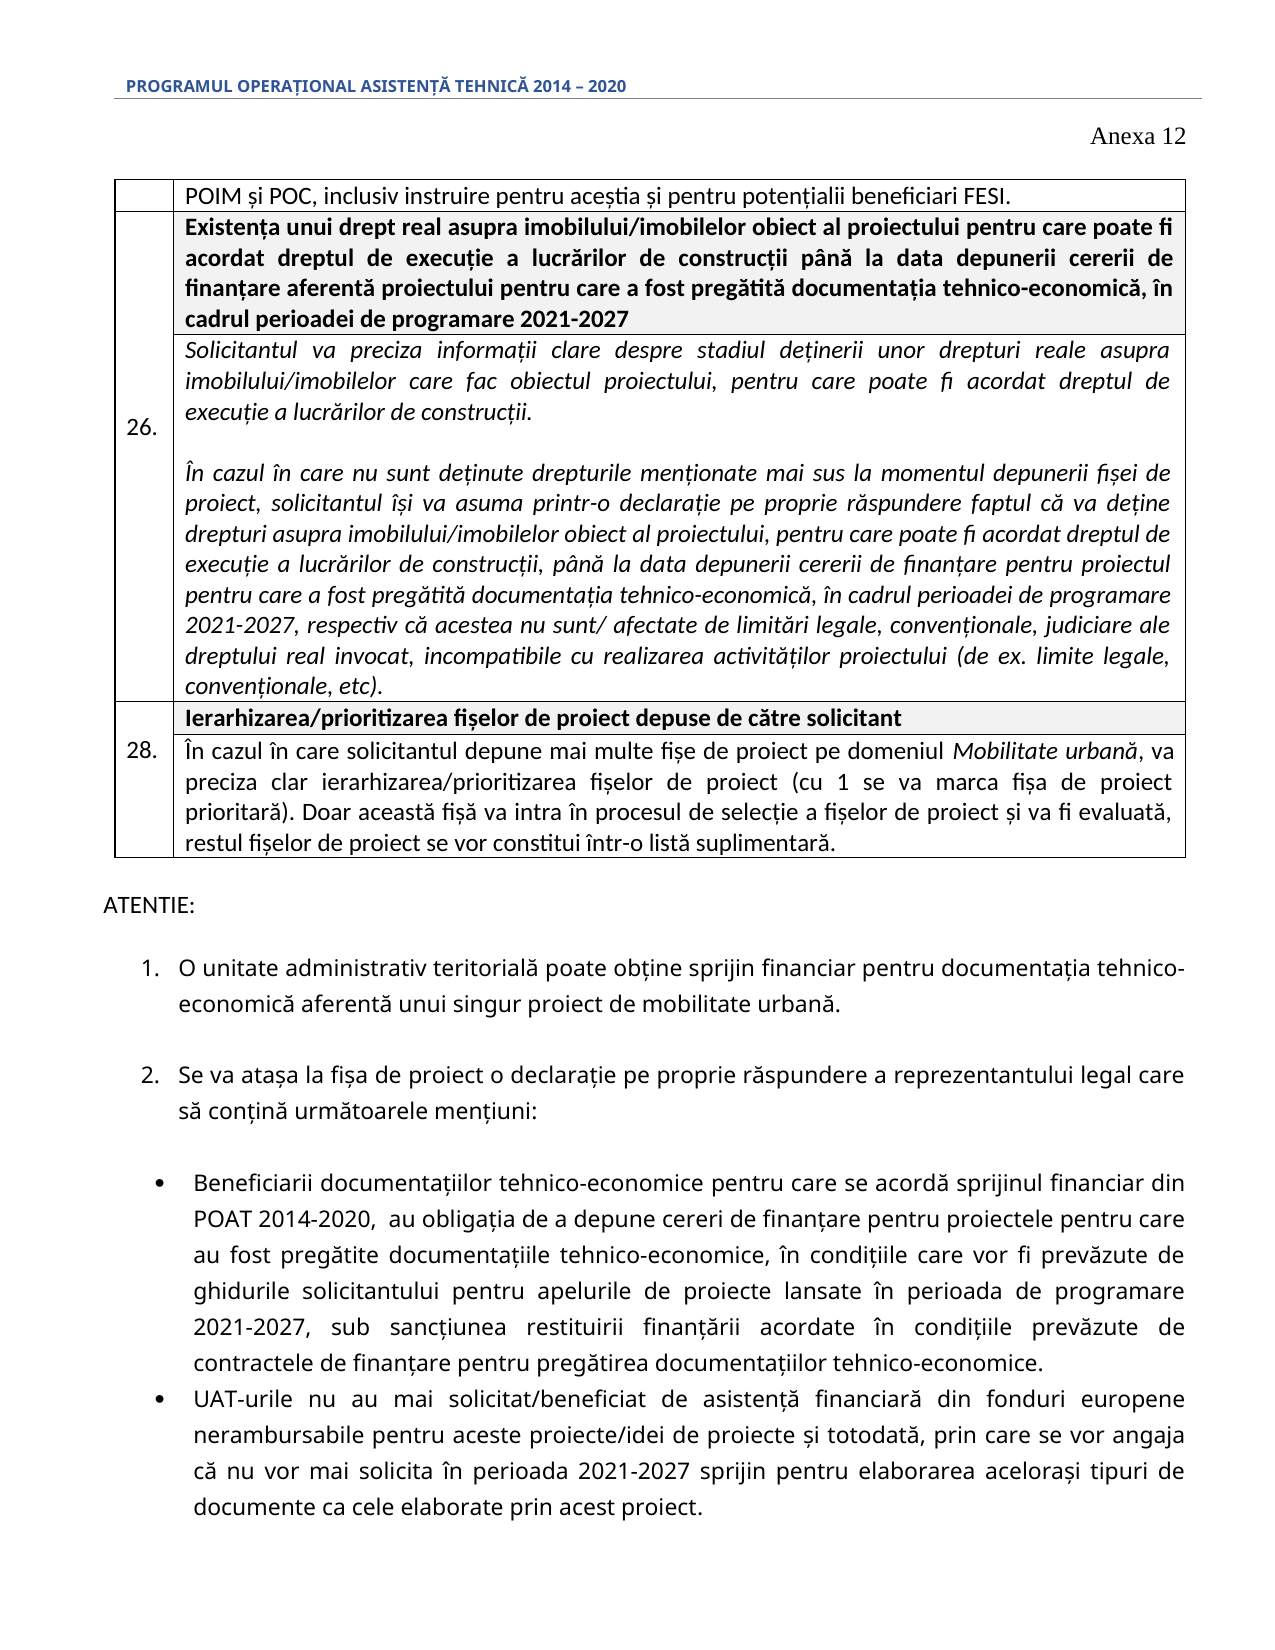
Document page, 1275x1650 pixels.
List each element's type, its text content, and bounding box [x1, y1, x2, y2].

table_cell Existența unui drept real asupra imobilului/imobilelor obiect al proiectului pentru care poate fi acordat dreptul de execuție a lucrărilor de construcții până la data depunerii cererii de finanțare aferentă proiectului pentru care a fost pregătită documentația tehnico-economică, în cadrul perioadei de programare 2021-2027 [174, 212, 1185, 334]
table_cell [174, 180, 1185, 211]
text ATENTIE: [103, 889, 1186, 919]
table_cell [116, 702, 173, 857]
list UAT-urile nu au mai solicitat/beneficiat de asistență financiară din fonduri europene nerambursabile pentru aceste proiecte/idei de proiecte și totodată, prin care se vor angaja că nu vor mai solicita în perioada 2021-2027 sprijin pentru elaborarea acelorași tipuri de documente ca cele elaborate prin acest proiect. [156, 1383, 1186, 1522]
list O unitate administrativ teritorială poate obține sprijin financiar pentru documentația tehnico-economică aferentă unui singur proiect de mobilitate urbană. [141, 952, 1186, 1019]
table_cell În cazul în care solicitantul depune mai multe fișe de proiect pe domeniul Mobilitate urbană, va preciza clar ierarhizarea/prioritizarea fișelor de proiect (cu 1 se va marca fișa de proiect prioritară). Doar această fișă va intra în procesul de selecție a fișelor de proiect și va fi evaluată, restul fișelor de proiect se vor constitui într-o listă suplimentară. [174, 735, 1185, 857]
table_cell [116, 212, 173, 701]
table_cell Ierarhizarea/prioritizarea fișelor de proiect depuse de către solicitant [174, 702, 1185, 734]
list Beneficiarii documentațiilor tehnico-economice pentru care se acordă sprijinul financiar din POAT 2014-2020, au obligația de a depune cereri de finanțare pentru proiectele pentru care au fost pregătite documentațiile tehnico-economice, în condițiile care vor fi prevăzute de ghidurile solicitantului pentru apelurile de proiecte lansate în perioada de programare 2021-2027, sub sancțiunea restituirii finanțării acordate în condițiile prevăzute de contractele de finanțare pentru pregătirea documentațiilor tehnico-economice. [156, 1167, 1186, 1378]
table_cell Solicitantul va preciza informații clare despre stadiul deținerii unor drepturi reale asupra imobilului/imobilelor care fac obiectul proiectului, pentru care poate fi acordat dreptul de execuție a lucrărilor de construcții. În cazul în care nu sunt deținute drepturile menționate mai sus la momentul depunerii fișei de proiect, solicitantul își va asuma printr-o declarație pe proprie răspundere faptul că va deține drepturi asupra imobilului/imobilelor obiect al proiectului, pentru care poate fi acordat dreptul de execuție a lucrărilor de construcții, până la data depunerii cererii de finanțare pentru proiectul pentru care a fost pregătită documentația tehnico-economică, în cadrul perioadei de programare 2021-2027, respectiv că acestea nu sunt/ afectate de limitări legale, convenționale, judiciare ale dreptului real invocat, incompatibile cu realizarea activităților proiectului (de ex. limite legale, convenționale, etc). [174, 335, 1185, 701]
list Se va atașa la fișa de proiect o declarație pe proprie răspundere a reprezentantului legal care să conțină următoarele mențiuni: [141, 1059, 1186, 1127]
